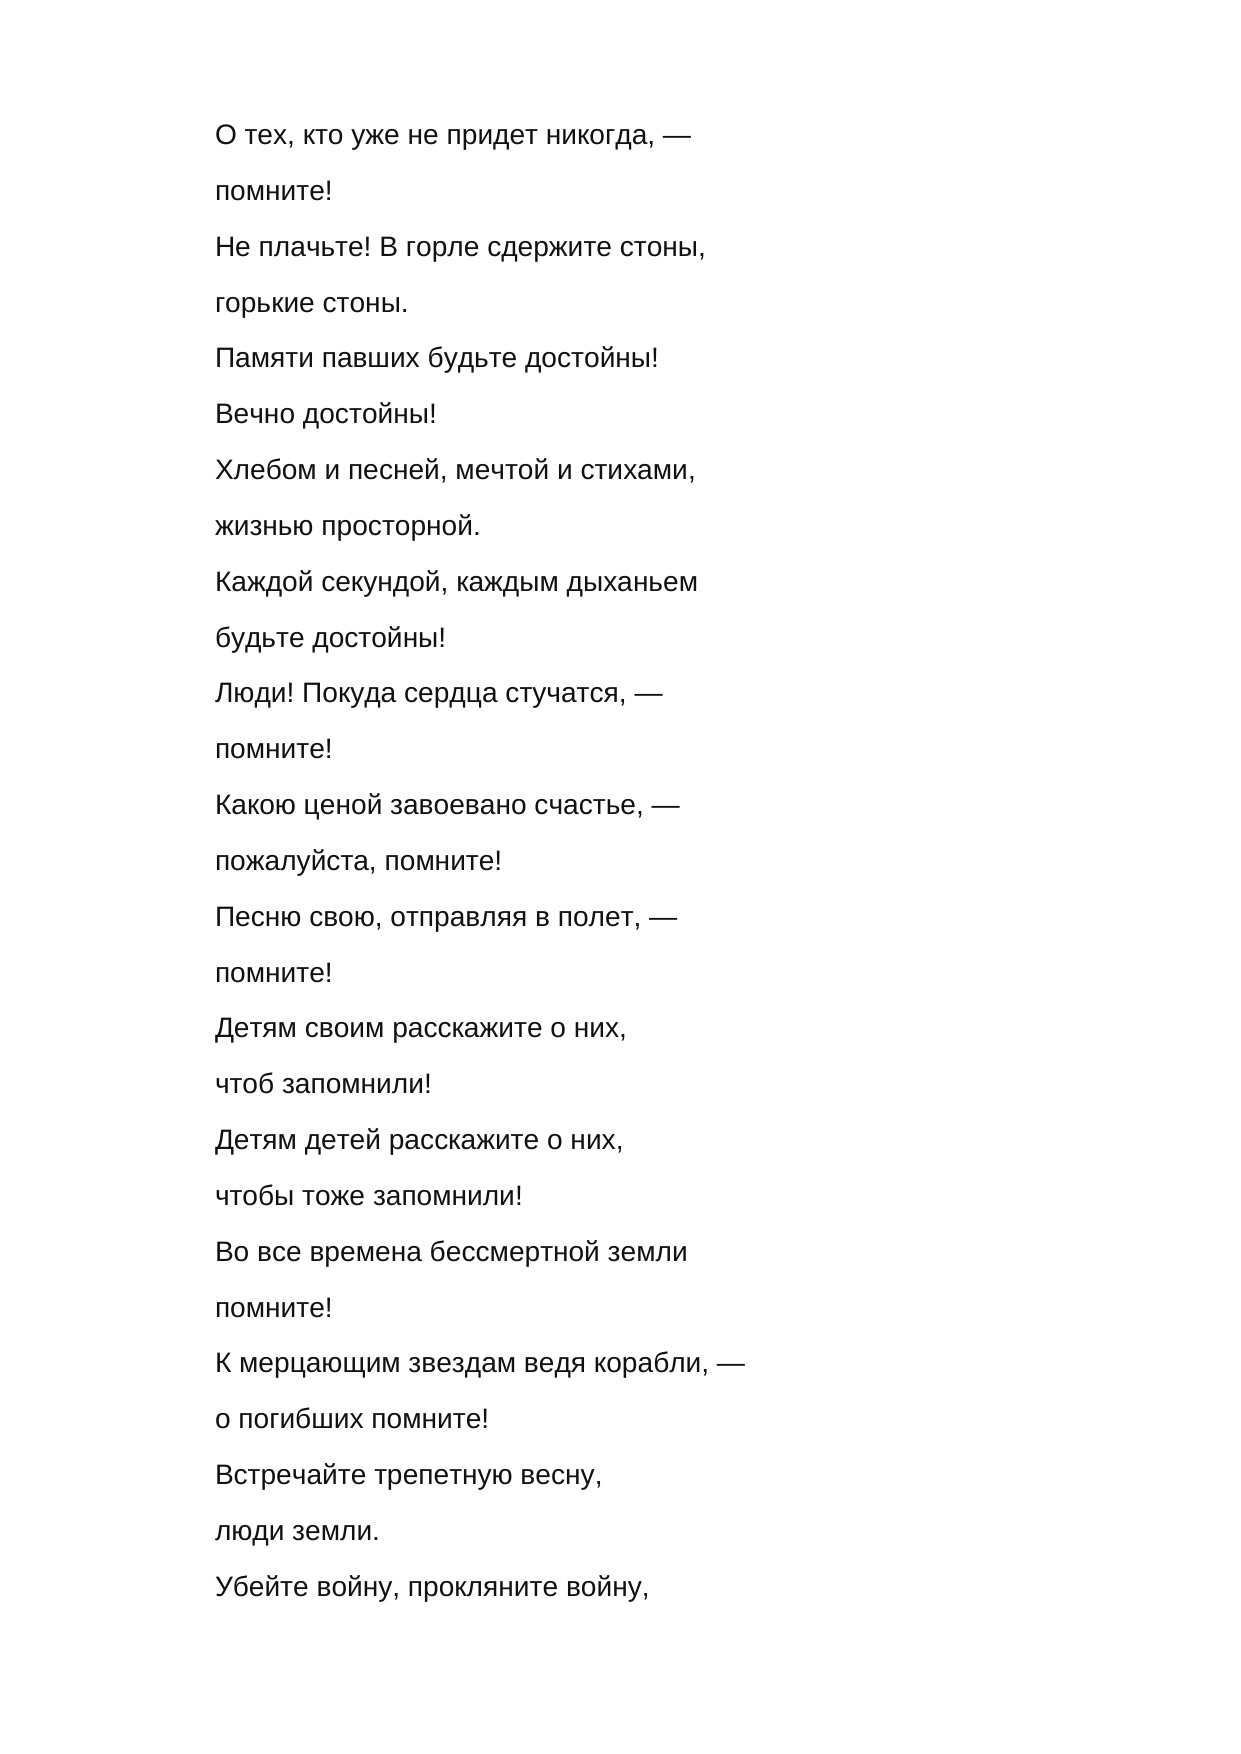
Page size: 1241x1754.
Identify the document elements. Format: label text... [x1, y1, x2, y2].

text Песню свою, отправляя в полет, — [177, 900, 1152, 932]
text помните! [177, 1291, 1152, 1323]
text Вечно достойны! [177, 397, 1152, 430]
text Убейте войну, прокляните войну, [177, 1570, 1152, 1602]
text Какою ценой завоевано счастье, — [177, 788, 1152, 821]
text чтоб запомнили! [177, 1067, 1152, 1100]
text будьте достойны! [177, 621, 1152, 653]
text Памяти павших будьте достойны! [177, 341, 1152, 374]
text люди земли. [177, 1514, 1152, 1546]
text Детям детей расскажите о них, [177, 1123, 1152, 1156]
text К мерцающим звездам ведя корабли, — [177, 1346, 1152, 1379]
text о погибших помните! [177, 1402, 1152, 1435]
text жизнью просторной. [177, 509, 1152, 541]
text О тех, кто уже не придет никогда, — [177, 118, 1152, 151]
text Во все времена бессмертной земли [177, 1235, 1152, 1267]
text Каждой секундой, каждым дыханьем [177, 565, 1152, 597]
text чтобы тоже запомнили! [177, 1179, 1152, 1211]
text горькие стоны. [177, 286, 1152, 318]
text пожалуйста, помните! [177, 844, 1152, 876]
text Хлебом и песней, мечтой и стихами, [177, 453, 1152, 486]
text Люди! Покуда сердца стучатся, — [177, 676, 1152, 709]
text Встречайте трепетную весну, [177, 1458, 1152, 1491]
text Не плачьте! В горле сдержите стоны, [177, 230, 1152, 262]
text Детям своим расскажите о них, [177, 1011, 1152, 1044]
text помните! [177, 174, 1152, 206]
text помните! [177, 956, 1152, 988]
text помните! [177, 732, 1152, 765]
